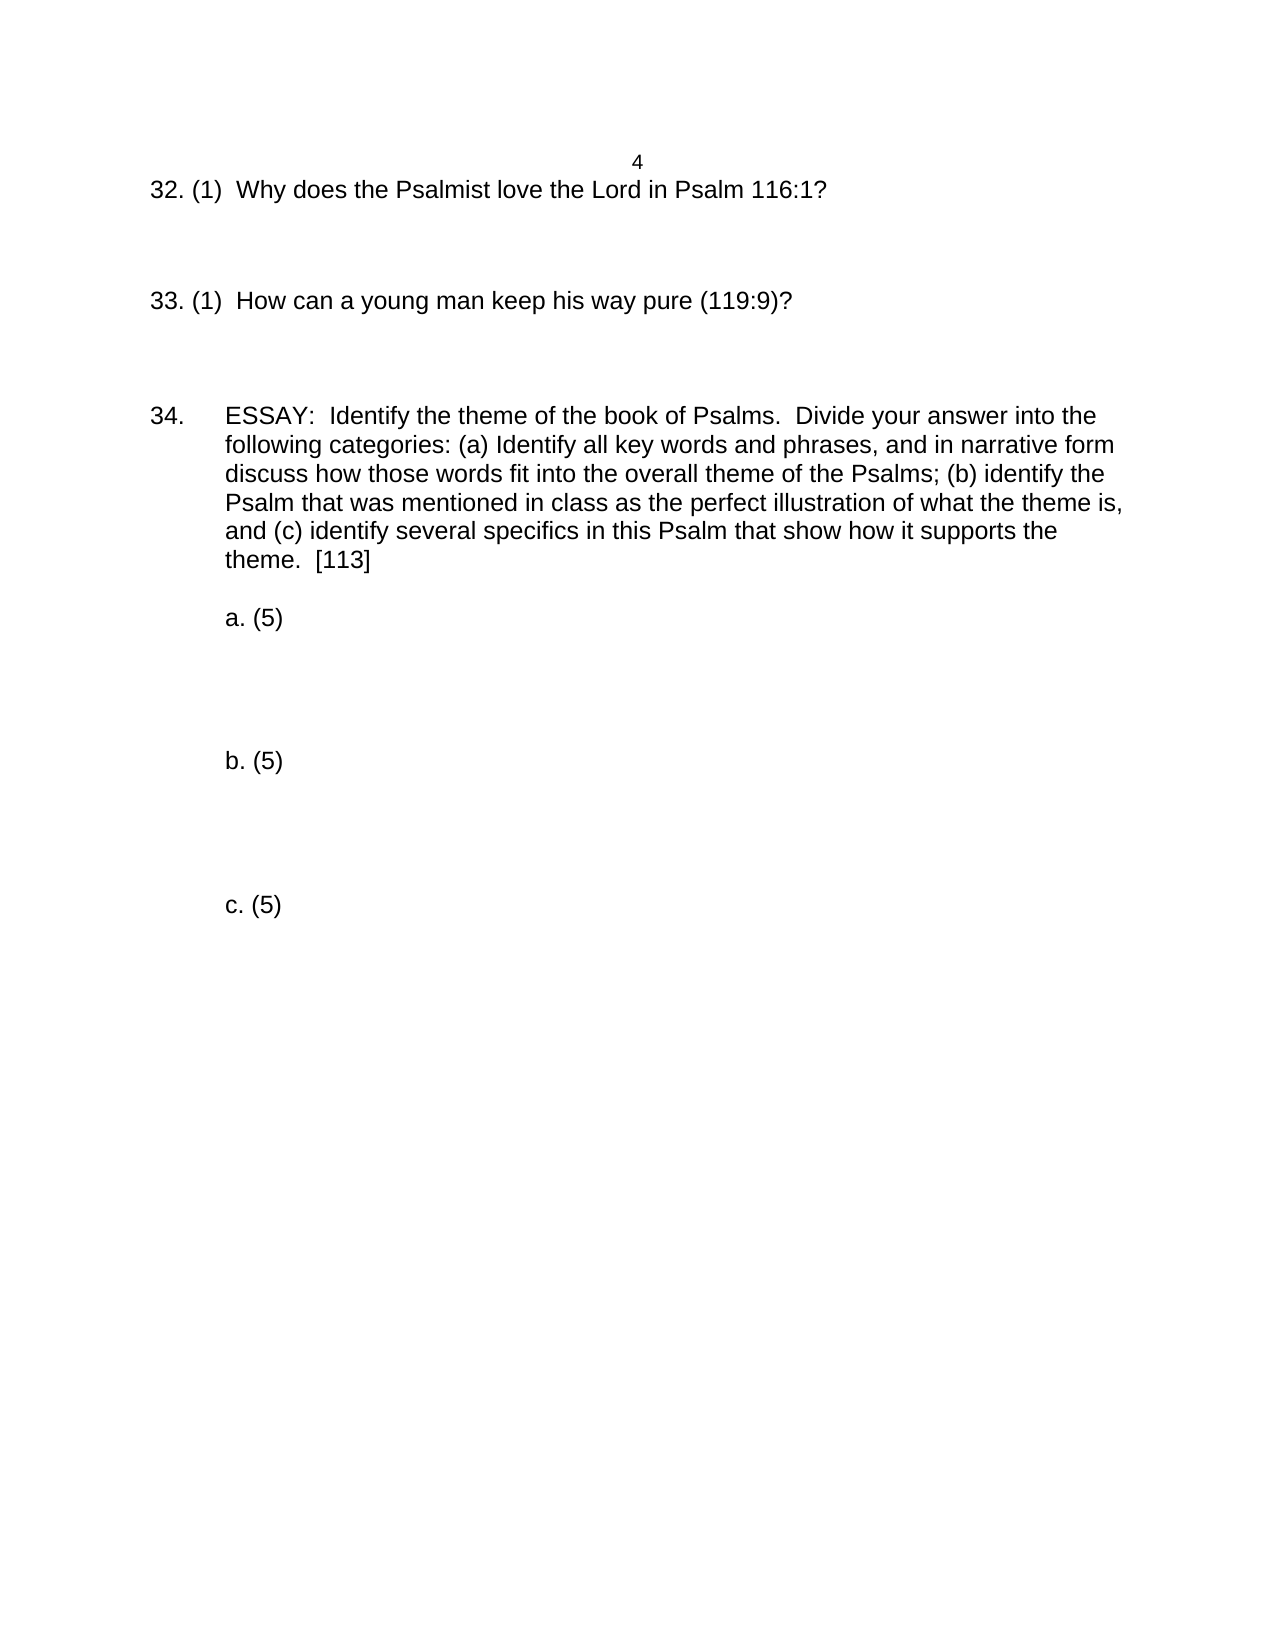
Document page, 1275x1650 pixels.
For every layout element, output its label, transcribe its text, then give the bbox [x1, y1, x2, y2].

text b. (5) [150, 746, 1125, 775]
text 33. (1) How can a young man keep his way pure (119:9)? [150, 286, 1125, 315]
text c. (5) [150, 890, 1125, 919]
text 34. ESSAY: Identify the theme of the book of Psalms. Divide your answer into the following categories: (a) Identify all key words and phrases, and in narrative form discuss how those words fit into the overall theme of the Psalms; (b) identify the Psalm that was mentioned in class as the perfect illustration of what the theme is, and (c) identify several specifics in this Psalm that show how it supports the theme. [113] [150, 401, 1125, 574]
text a. (5) [150, 602, 1125, 631]
text 32. (1) Why does the Psalmist love the Lord in Psalm 116:1? [150, 175, 1125, 204]
